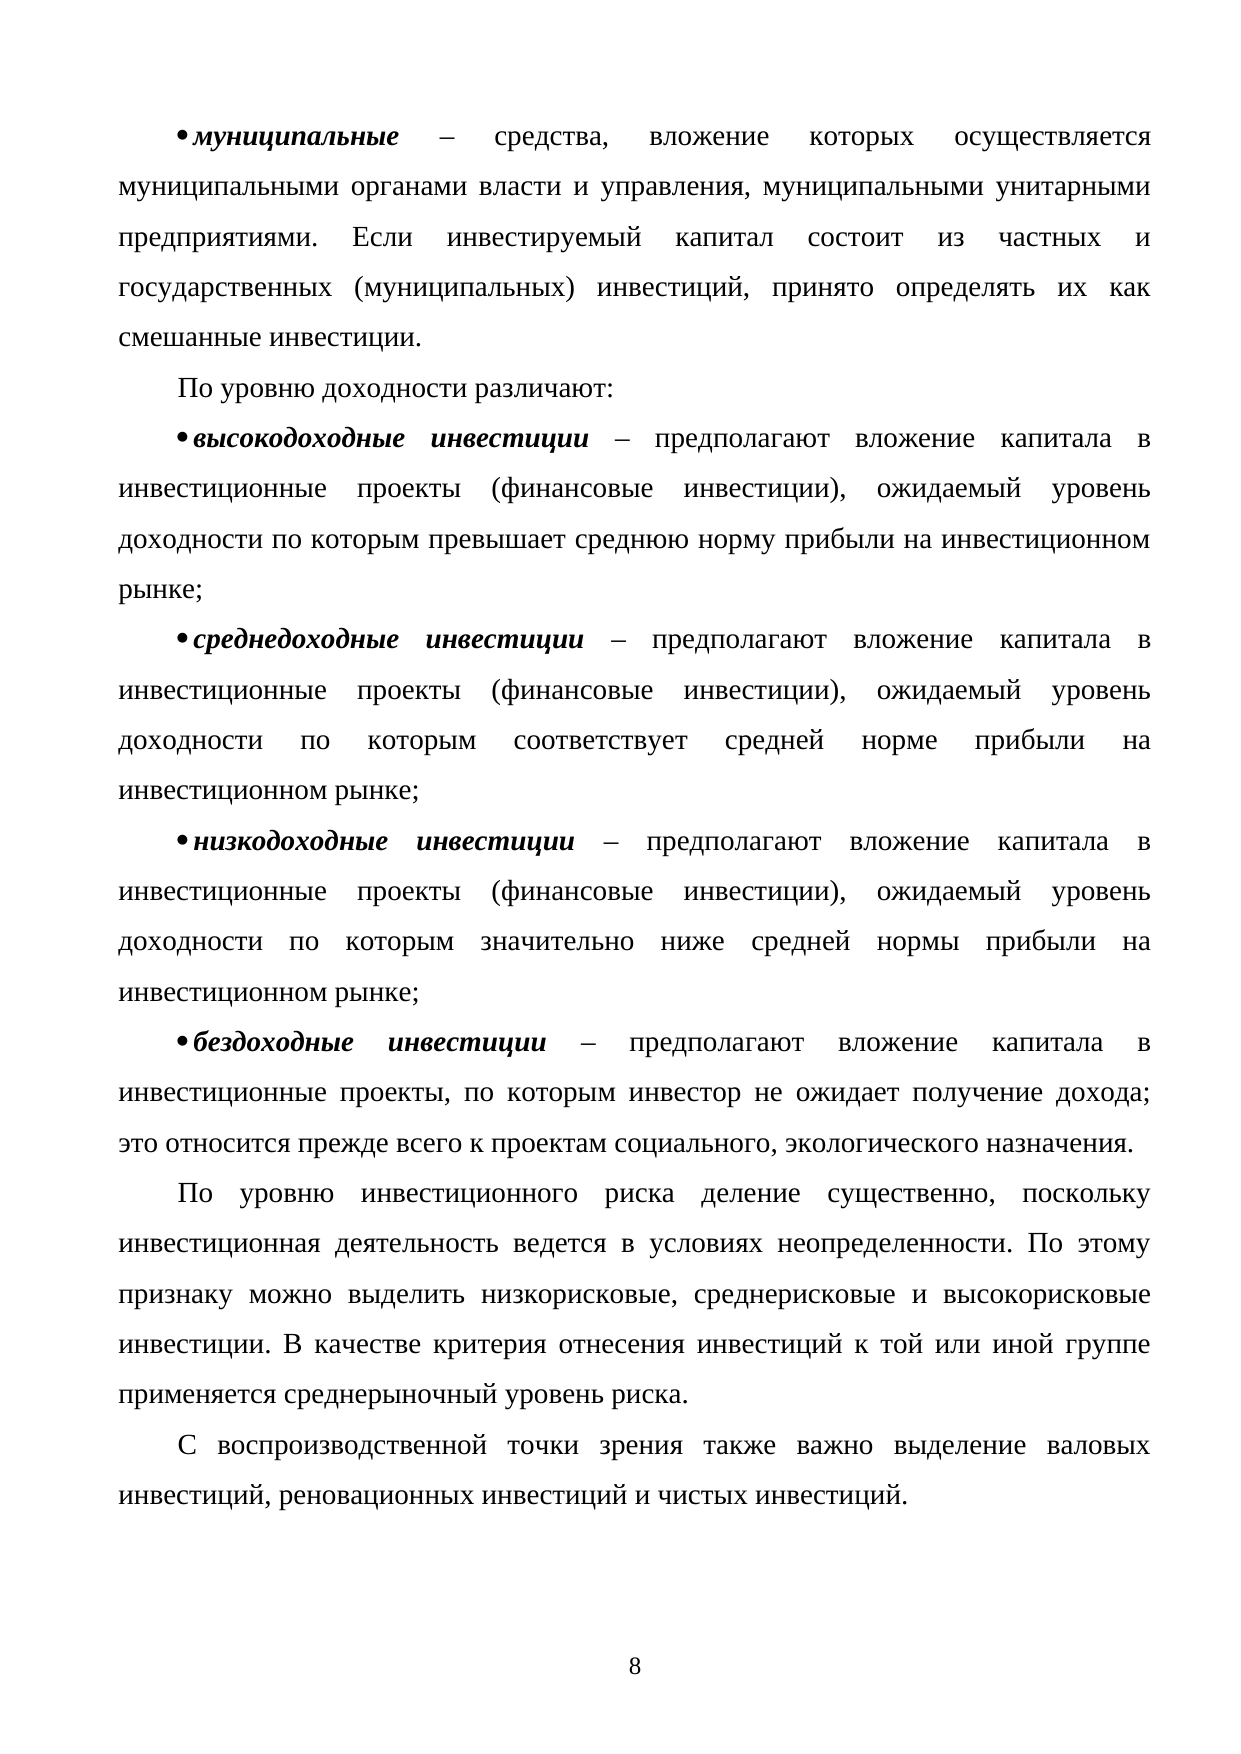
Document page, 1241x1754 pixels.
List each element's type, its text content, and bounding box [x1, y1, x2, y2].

list низкодоходные инвестиции – предполагают вложение капитала в инвестиционные проекты (финансовые инвестиции), ожидаемый уровень доходности по которым значительно ниже средней нормы прибыли на инвестиционном рынке; [118, 823, 1152, 1007]
list бездоходные инвестиции – предполагают вложение капитала в инвестиционные проекты, по которым инвестор не ожидает получение дохода; это относится прежде всего к проектам социального, экологического назначения. [118, 1024, 1152, 1158]
list муниципальные – средства, вложение которых осуществляется муниципальными органами власти и управления, муниципальными унитарными предприятиями. Если инвестируемый капитал состоит из частных и государственных (муниципальных) инвестиций, принято определять их как смешанные инвестиции. [118, 118, 1152, 353]
list высокодоходные инвестиции – предполагают вложение капитала в инвестиционные проекты (финансовые инвестиции), ожидаемый уровень доходности по которым превышает среднюю норму прибыли на инвестиционном рынке; [118, 420, 1152, 605]
list среднедоходные инвестиции – предполагают вложение капитала в инвестиционные проекты (финансовые инвестиции), ожидаемый уровень доходности по которым соответствует средней норме прибыли на инвестиционном рынке; [118, 621, 1152, 806]
text По уровню инвестиционного риска деление существенно, поскольку инвестиционная деятельность ведется в условиях неопределенности. По этому признаку можно выделить низкорисковые, среднерисковые и высокорисковые инвестиции. В качестве критерия отнесения инвестиций к той или иной группе применяется среднерыночный уровень риска. [118, 1175, 1152, 1410]
text С воспроизводственной точки зрения также важно выделение валовых инвестиций, реновационных инвестиций и чистых инвестиций. [118, 1427, 1152, 1511]
text По уровню доходности различают: [118, 370, 1152, 403]
